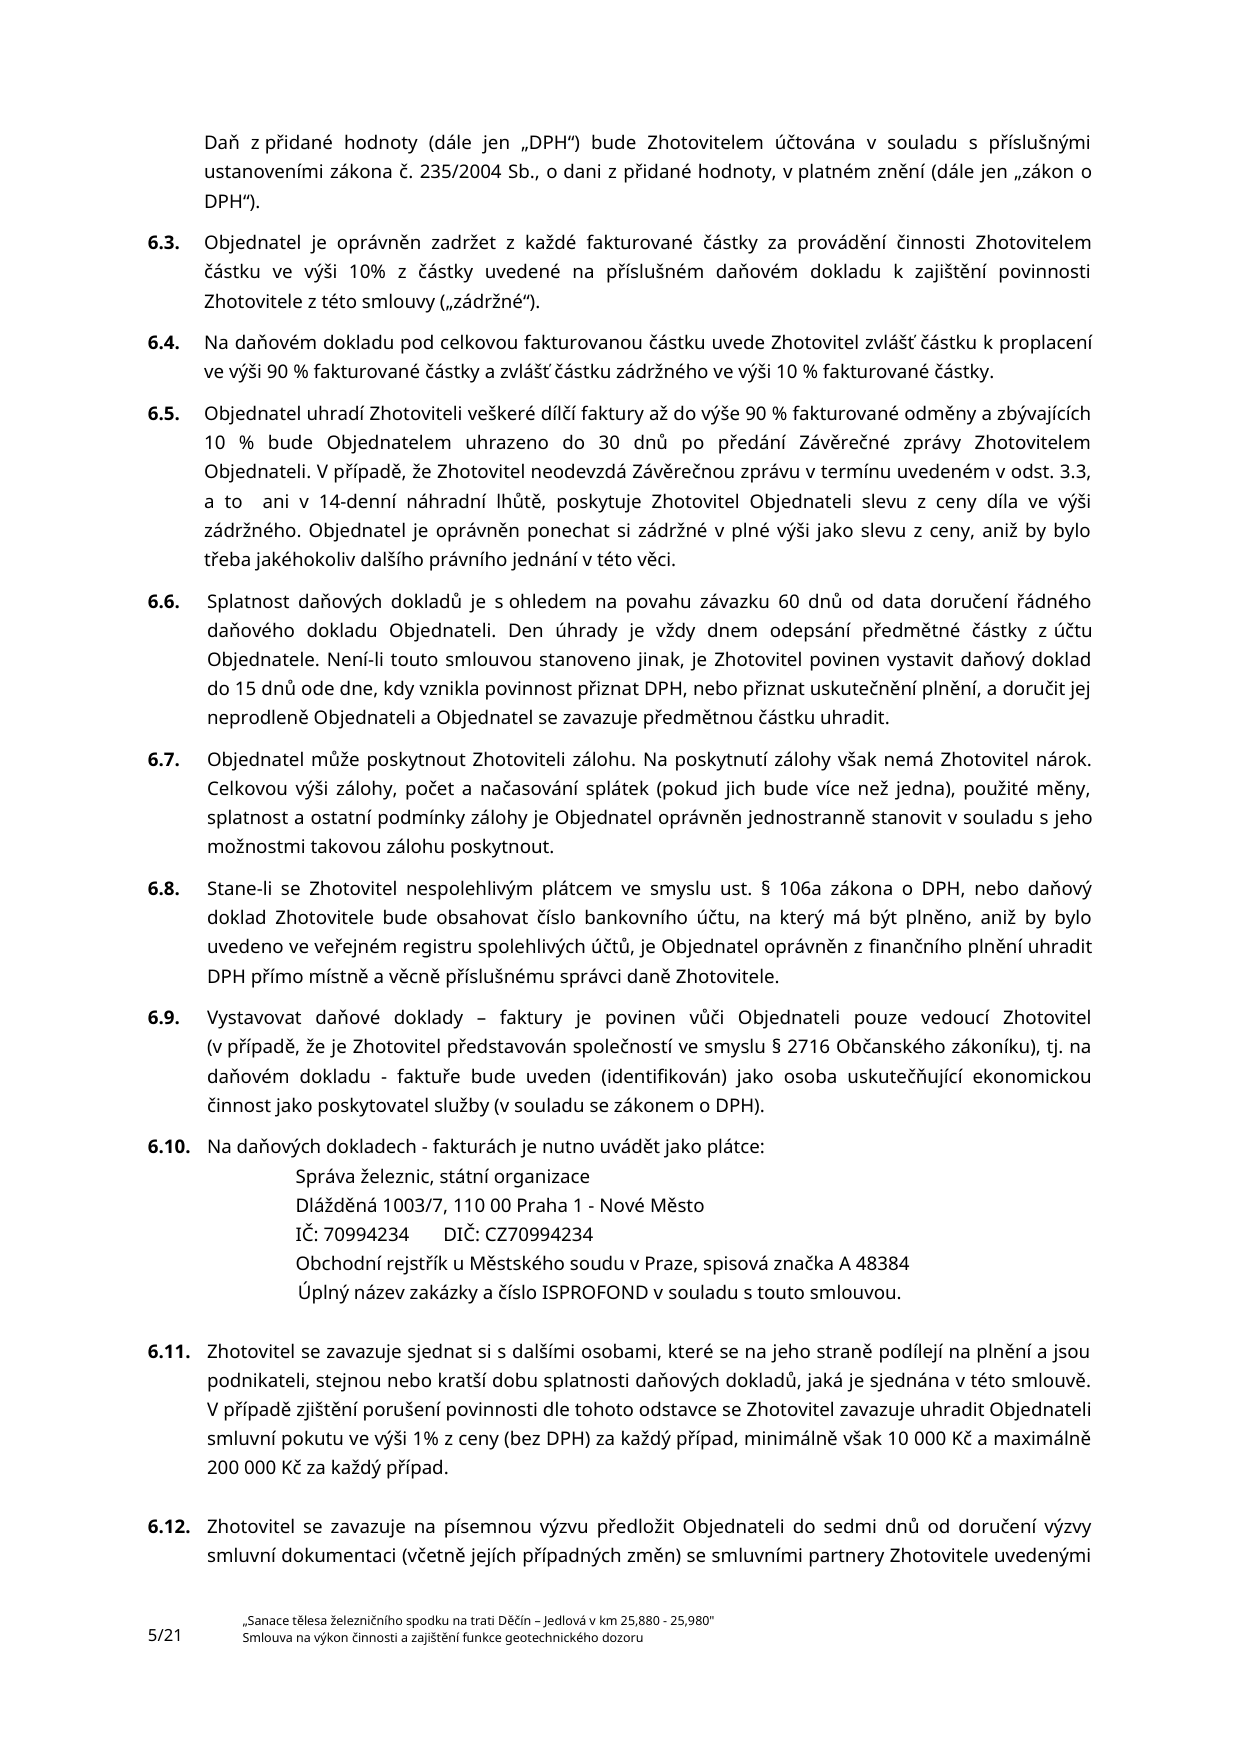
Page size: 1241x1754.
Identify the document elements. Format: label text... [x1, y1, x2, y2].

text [148, 1510, 1092, 1568]
text IČ: 70994234 DIČ: CZ70994234 [148, 1218, 1092, 1247]
text Úplný název zakázky a číslo ISPROFOND v souladu s touto smlouvou. [148, 1276, 1092, 1306]
text Dlážděná 1003/7, 110 00 Praha 1 - Nové Město [148, 1189, 1092, 1218]
text 6.9. Vystavovat daňové doklady – faktury je povinen vůči Objednateli pouze vedoucí Zhotovitel (v případě, že je Zhotovitel představován společností ve smyslu § 2716 Občanského zákoníku), tj. na daňovém dokladu - faktuře bude uveden (identifikován) jako osoba uskutečňující ekonomickou činnost jako poskytovatel služby (v souladu se zákonem o DPH). [148, 1001, 1092, 1118]
text 6.8. Stane-li se Zhotovitel nespolehlivým plátcem ve smyslu ust. § 106a zákona o DPH, nebo daňový doklad Zhotovitele bude obsahovat číslo bankovního účtu, na který má být plněno, aniž by bylo uvedeno ve veřejném registru spolehlivých účtů, je Objednatel oprávněn z finančního plnění uhradit DPH přímo místně a věcně příslušnému správci daně Zhotovitele. [148, 872, 1092, 989]
text 6.10. Na daňových dokladech - fakturách je nutno uvádět jako plátce: [148, 1131, 1092, 1160]
text 6.3. Objednatel je oprávněn zadržet z každé fakturované částky za provádění činnosti Zhotovitelem částku ve výši 10% z částky uvedené na příslušném daňovém dokladu k zajištění povinnosti Zhotovitele z této smlouvy („zádržné“). [148, 226, 1092, 314]
text 6.5. Objednatel uhradí Zhotoviteli veškeré dílčí faktury až do výše 90 % fakturované odměny a zbývajících 10 % bude Objednatelem uhrazeno do 30 dnů po předání Závěrečné zprávy Zhotovitelem Objednateli. V případě, že Zhotovitel neodevzdá Závěrečnou zprávu v termínu uvedeném v odst. 3.3, a to ani v 14-denní náhradní lhůtě, poskytuje Zhotovitel Objednateli slevu z ceny díla ve výši zádržného. Objednatel je oprávněn ponechat si zádržné v plné výši jako slevu z ceny, aniž by bylo třeba jakéhokoliv dalšího právního jednání v této věci. [148, 397, 1092, 572]
text Správa železnic, státní organizace [148, 1160, 1092, 1189]
text Daň z přidané hodnoty (dále jen „DPH“) bude Zhotovitelem účtována v souladu s příslušnými ustanoveními zákona č. 235/2004 Sb., o dani z přidané hodnoty, v platném znění (dále jen „zákon o DPH“). [148, 126, 1092, 214]
text 6.6. Splatnost daňových dokladů je s ohledem na povahu závazku 60 dnů od data doručení řádného daňového dokladu Objednateli. Den úhrady je vždy dnem odepsání předmětné částky z účtu Objednatele. Není-li touto smlouvou stanoveno jinak, je Zhotovitel povinen vystavit daňový doklad do 15 dnů ode dne, kdy vznikla povinnost přiznat DPH, nebo přiznat uskutečnění plnění, a doručit jej neprodleně Objednateli a Objednatel se zavazuje předmětnou částku uhradit. [148, 585, 1092, 731]
text 6.11. Zhotovitel se zavazuje sjednat si s dalšími osobami, které se na jeho straně podílejí na plnění a jsou podnikateli, stejnou nebo kratší dobu splatnosti daňových dokladů, jaká je sjednána v této smlouvě. V případě zjištění porušení povinnosti dle tohoto odstavce se Zhotovitel zavazuje uhradit Objednateli smluvní pokutu ve výši 1% z ceny (bez DPH) za každý případ, minimálně však 10 000 Kč a maximálně 200 000 Kč za každý případ. [148, 1335, 1092, 1481]
text 6.4. Na daňovém dokladu pod celkovou fakturovanou částku uvede Zhotovitel zvlášť částku k proplacení ve výši 90 % fakturované částky a zvlášť částku zádržného ve výši 10 % fakturované částky. [148, 326, 1092, 385]
text 6.7. Objednatel může poskytnout Zhotoviteli zálohu. Na poskytnutí zálohy však nemá Zhotovitel nárok. Celkovou výši zálohy, počet a načasování splátek (pokud jich bude více než jedna), použité měny, splatnost a ostatní podmínky zálohy je Objednatel oprávněn jednostranně stanovit v souladu s jeho možnostmi takovou zálohu poskytnout. [148, 743, 1092, 860]
text Obchodní rejstřík u Městského soudu v Praze, spisová značka A 48384 [148, 1247, 1092, 1276]
